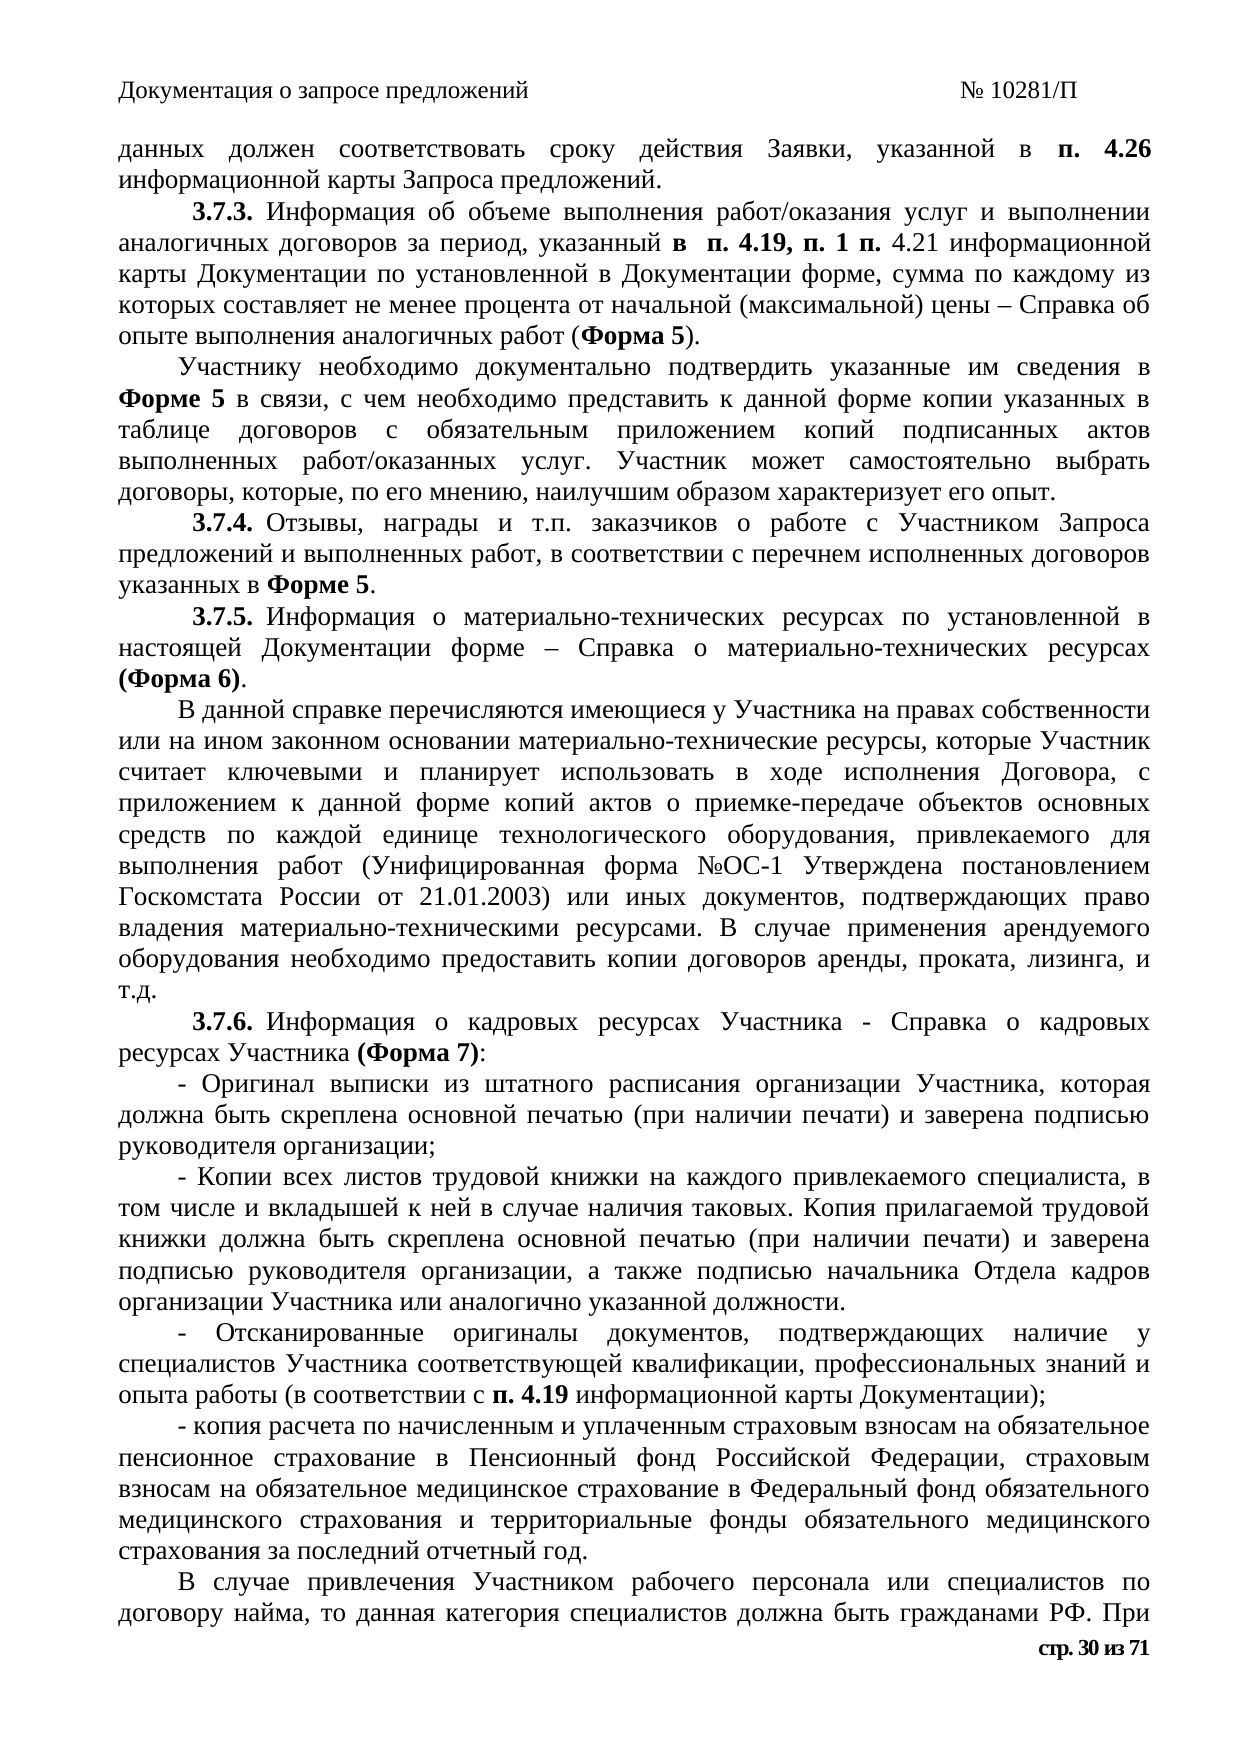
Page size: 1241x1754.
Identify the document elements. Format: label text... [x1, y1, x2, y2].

text Информация о материально-технических ресурсах по установленной в настоящей Документации форме – Справка о материально-технических ресурсах (Форма 6). [118, 600, 1152, 693]
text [118, 132, 1152, 195]
list В данной справке перечисляются имеющиеся у Участника на правах собственности или на ином законном основании материально-технические ресурсы, которые Участник считает ключевыми и планирует использовать в ходе исполнения Договора, с приложением к данной форме копий актов о приемке-передаче объектов основных средств по каждой единице технологического оборудования, привлекаемого для выполнения работ (Унифицированная форма №ОС-1 Утверждена постановлением Госкомстата России от 21.01.2003) или иных документов, подтверждающих право владения материально-техническими ресурсами. В случае применения арендуемого оборудования необходимо предоставить копии договоров аренды, проката, лизинга, и т.д. [118, 693, 1152, 1004]
list - Оригинал выписки из штатного расписания организации Участника, которая должна быть скреплена основной печатью (при наличии печати) и заверена подписью руководителя организации; [118, 1067, 1152, 1160]
list - копия расчета по начисленным и уплаченным страховым взносам на обязательное пенсионное страхование в Пенсионный фонд Российской Федерации, страховым взносам на обязательное медицинское страхование в Федеральный фонд обязательного медицинского страхования и территориальные фонды обязательного медицинского страхования за последний отчетный год. [118, 1409, 1152, 1565]
text Информация о кадровых ресурсах Участника - Справка о кадровых ресурсах Участника (Форма 7): [118, 1004, 1152, 1067]
text Информация об объеме выполнения работ/оказания услуг и выполнении аналогичных договоров за период, указанный в п. 4.19, п. 1 п. 4.21 информационной карты Документации по установленной в Документации форме, сумма по каждому из которых составляет не менее процента от начальной (максимальной) цены – Справка об опыте выполнения аналогичных работ (Форма 5). [118, 195, 1152, 351]
list - Отсканированные оригиналы документов, подтверждающих наличие у специалистов Участника соответствующей квалификации, профессиональных знаний и опыта работы (в соответствии с п. 4.19 информационной карты Документации); [118, 1316, 1152, 1409]
list - Копии всех листов трудовой книжки на каждого привлекаемого специалиста, в том числе и вкладышей к ней в случае наличия таковых. Копия прилагаемой трудовой книжки должна быть скреплена основной печатью (при наличии печати) и заверена подписью руководителя организации, а также подписью начальника Отдела кадров организации Участника или аналогично указанной должности. [118, 1160, 1152, 1316]
list Участнику необходимо документально подтвердить указанные им сведения в Форме 5 в связи, с чем необходимо представить к данной форме копии указанных в таблице договоров с обязательным приложением копий подписанных актов выполненных работ/оказанных услуг. Участник может самостоятельно выбрать договоры, которые, по его мнению, наилучшим образом характеризует его опыт. [118, 351, 1152, 506]
text Отзывы, награды и т.п. заказчиков о работе с Участником Запроса предложений и выполненных работ, в соответствии с перечнем исполненных договоров указанных в Форме 5. [118, 506, 1152, 600]
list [118, 1565, 1152, 1627]
